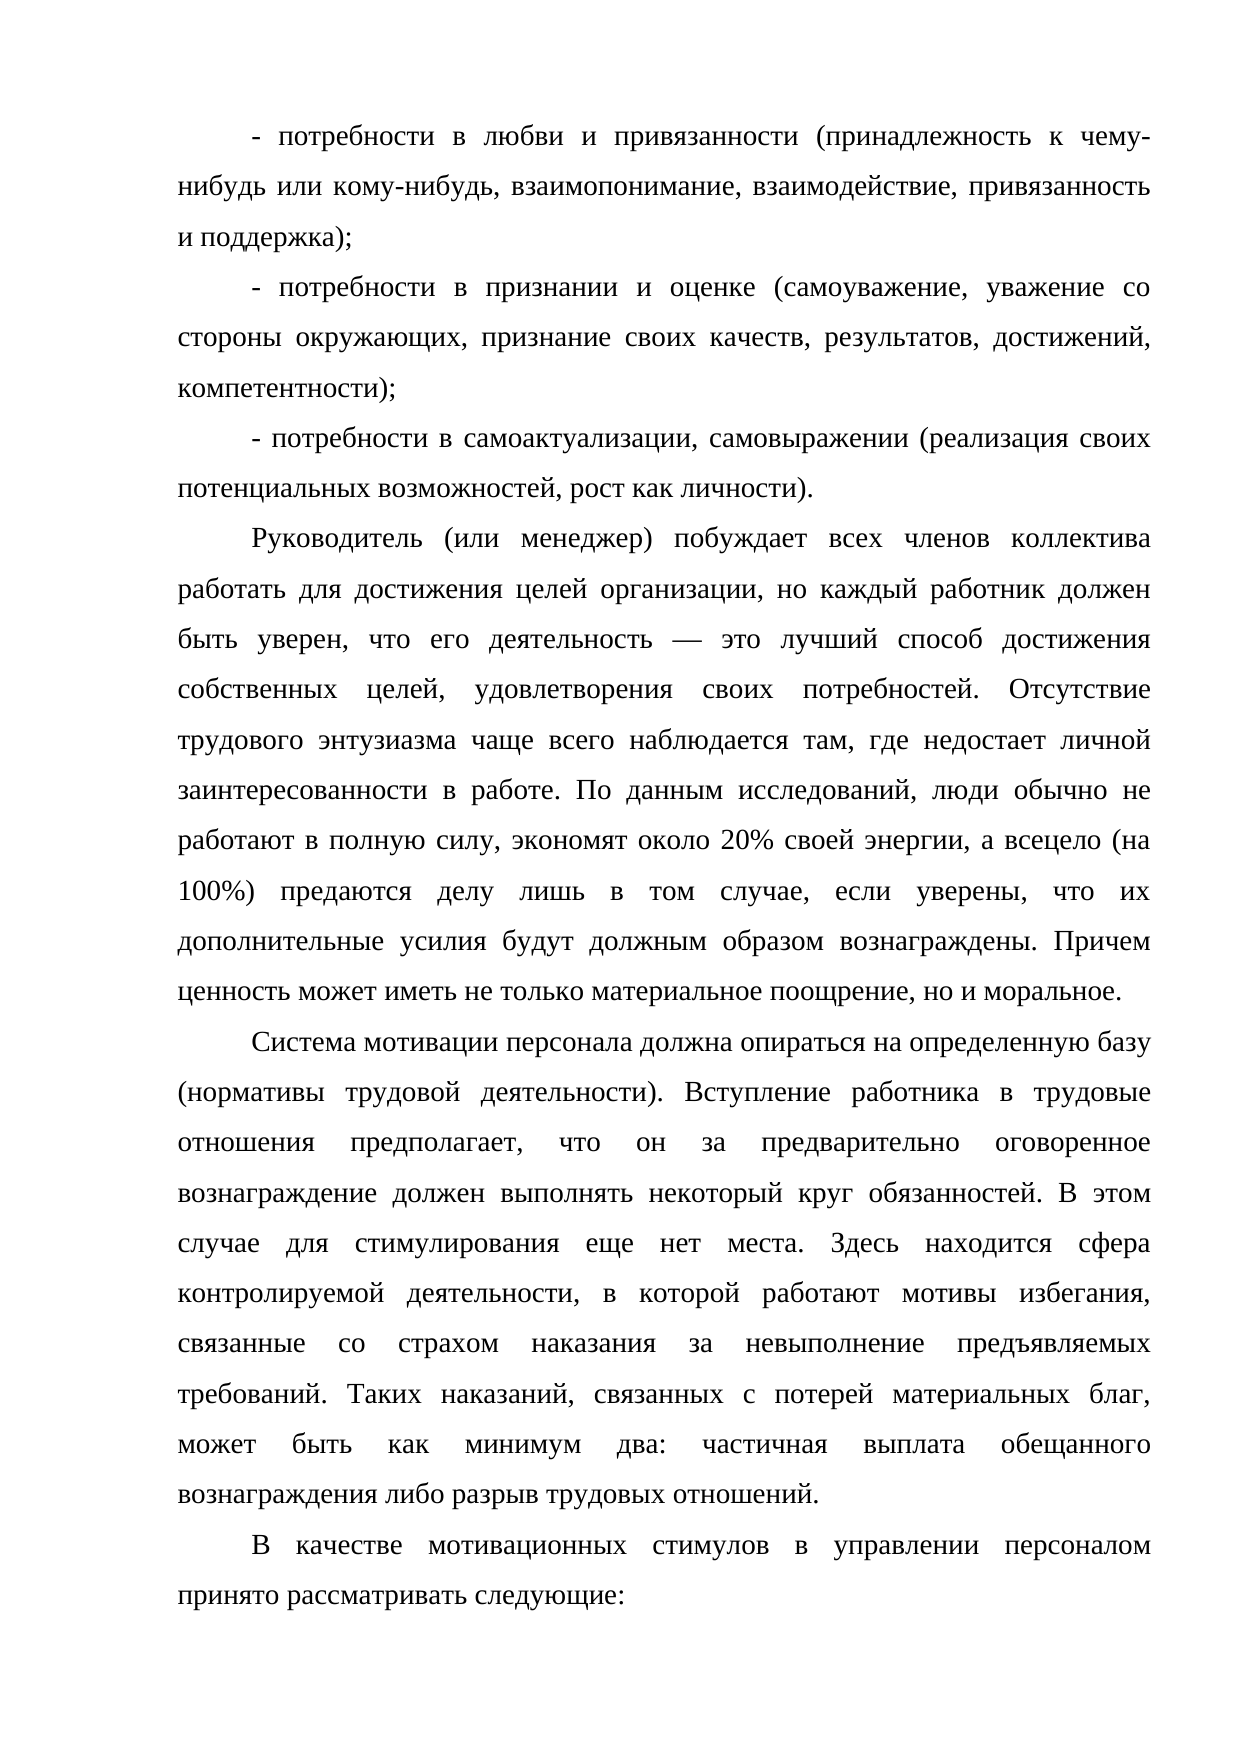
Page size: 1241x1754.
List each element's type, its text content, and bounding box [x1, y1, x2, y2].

text - потребности в самоактуализации, самовыражении (реализация своих потенциальных возможностей, рост как личности). [177, 420, 1152, 504]
text В качестве мотивационных стимулов в управлении персоналом принято рассматривать следующие: [177, 1527, 1152, 1611]
text - потребности в признании и оценке (самоуважение, уважение со стороны окружающих, признание своих качеств, результатов, достижений, компетентности); [177, 269, 1152, 403]
text Система мотивации персонала должна опираться на определенную базу (нормативы трудовой деятельности). Вступление работника в трудовые отношения предполагает, что он за предварительно оговоренное вознаграждение должен выполнять некоторый круг обязанностей. В этом случае для стимулирования еще нет места. Здесь находится сфера контролируемой деятельности, в которой работают мотивы избегания, связанные со страхом наказания за невыполнение предъявляемых требований. Таких наказаний, связанных с потерей материальных благ, может быть как минимум два: частичная выплата обещанного вознаграждения либо разрыв трудовых отношений. [177, 1024, 1152, 1510]
text Руководитель (или менеджер) побуждает всех членов коллектива работать для достижения целей организации, но каждый работник должен быть уверен, что его деятельность — это лучший способ достижения собственных целей, удовлетворения своих потребностей. Отсутствие трудового энтузиазма чаще всего наблюдается там, где недостает личной заинтересованности в работе. По данным исследований, люди обычно не работают в полную силу, экономят около 20% своей энергии, а всецело (на 100%) предаются делу лишь в том случае, если уверены, что их дополнительные усилия будут должным образом вознаграждены. Причем ценность может иметь не только материальное поощрение, но и моральное. [177, 521, 1152, 1007]
text - потребности в любви и привязанности (принадлежность к чему-нибудь или кому-нибудь, взаимопонимание, взаимодействие, привязанность и поддержка); [177, 118, 1152, 252]
